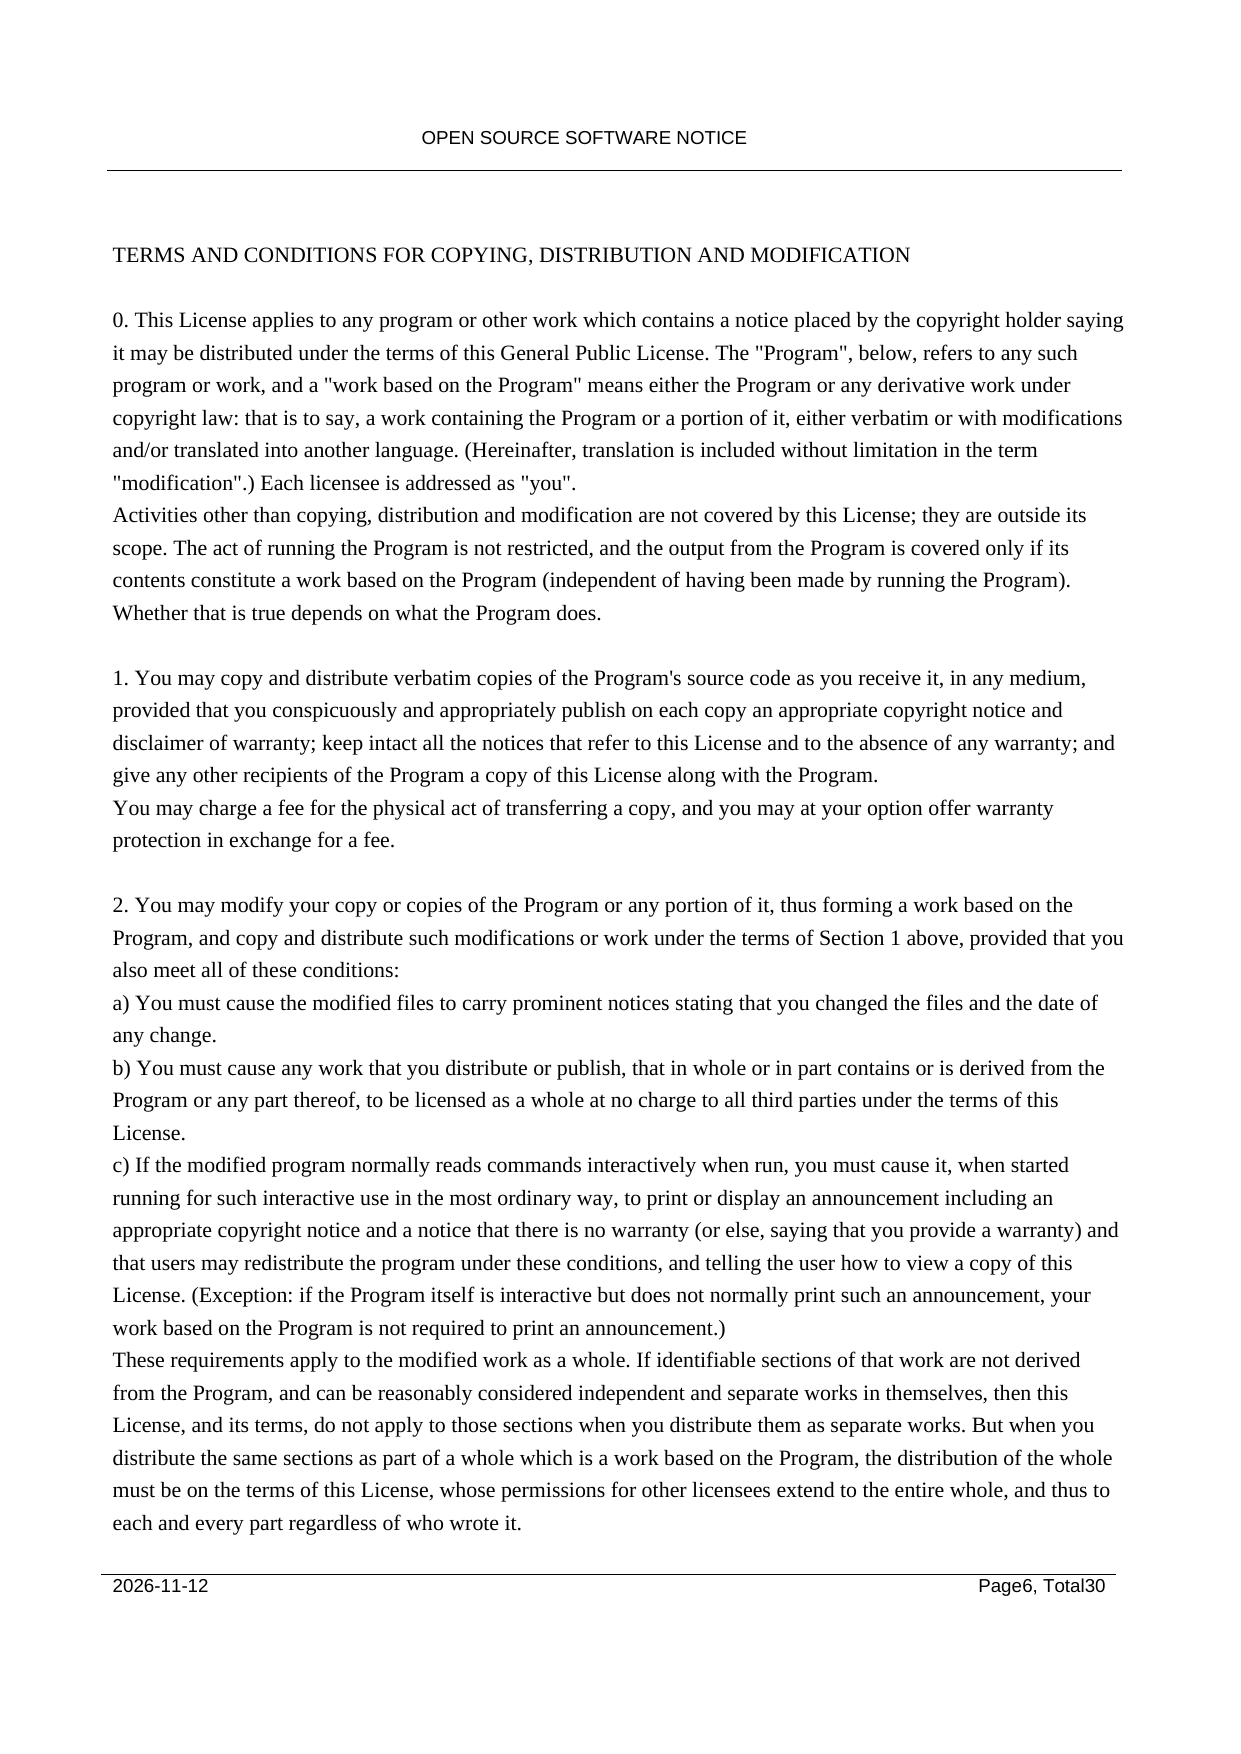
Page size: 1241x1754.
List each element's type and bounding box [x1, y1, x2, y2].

text [112, 206, 1128, 1539]
